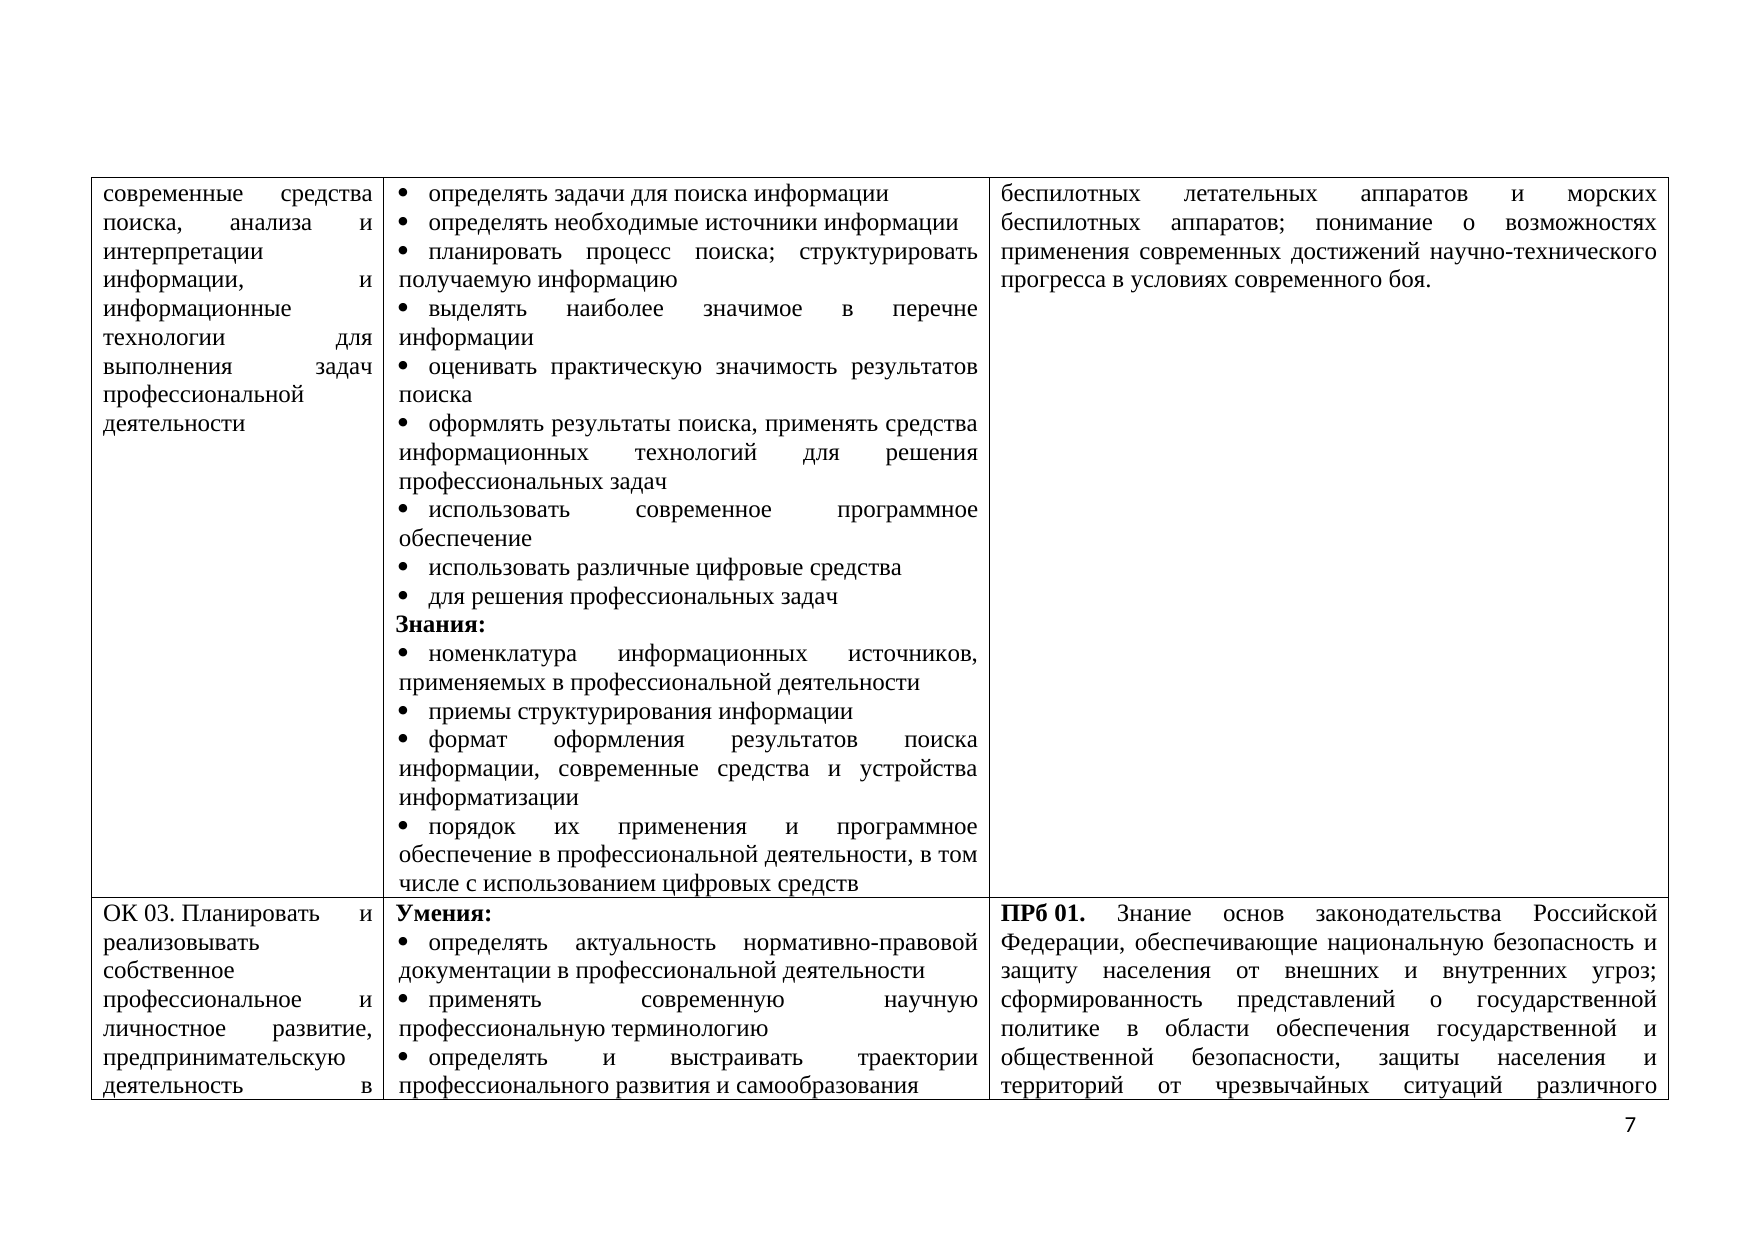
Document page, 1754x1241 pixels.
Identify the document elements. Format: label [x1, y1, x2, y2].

table_cell [990, 898, 1668, 1099]
table_cell [92, 178, 383, 897]
table_cell [92, 898, 383, 1099]
table_cell [990, 178, 1668, 897]
table_cell [384, 898, 989, 1099]
table_cell [384, 178, 989, 897]
